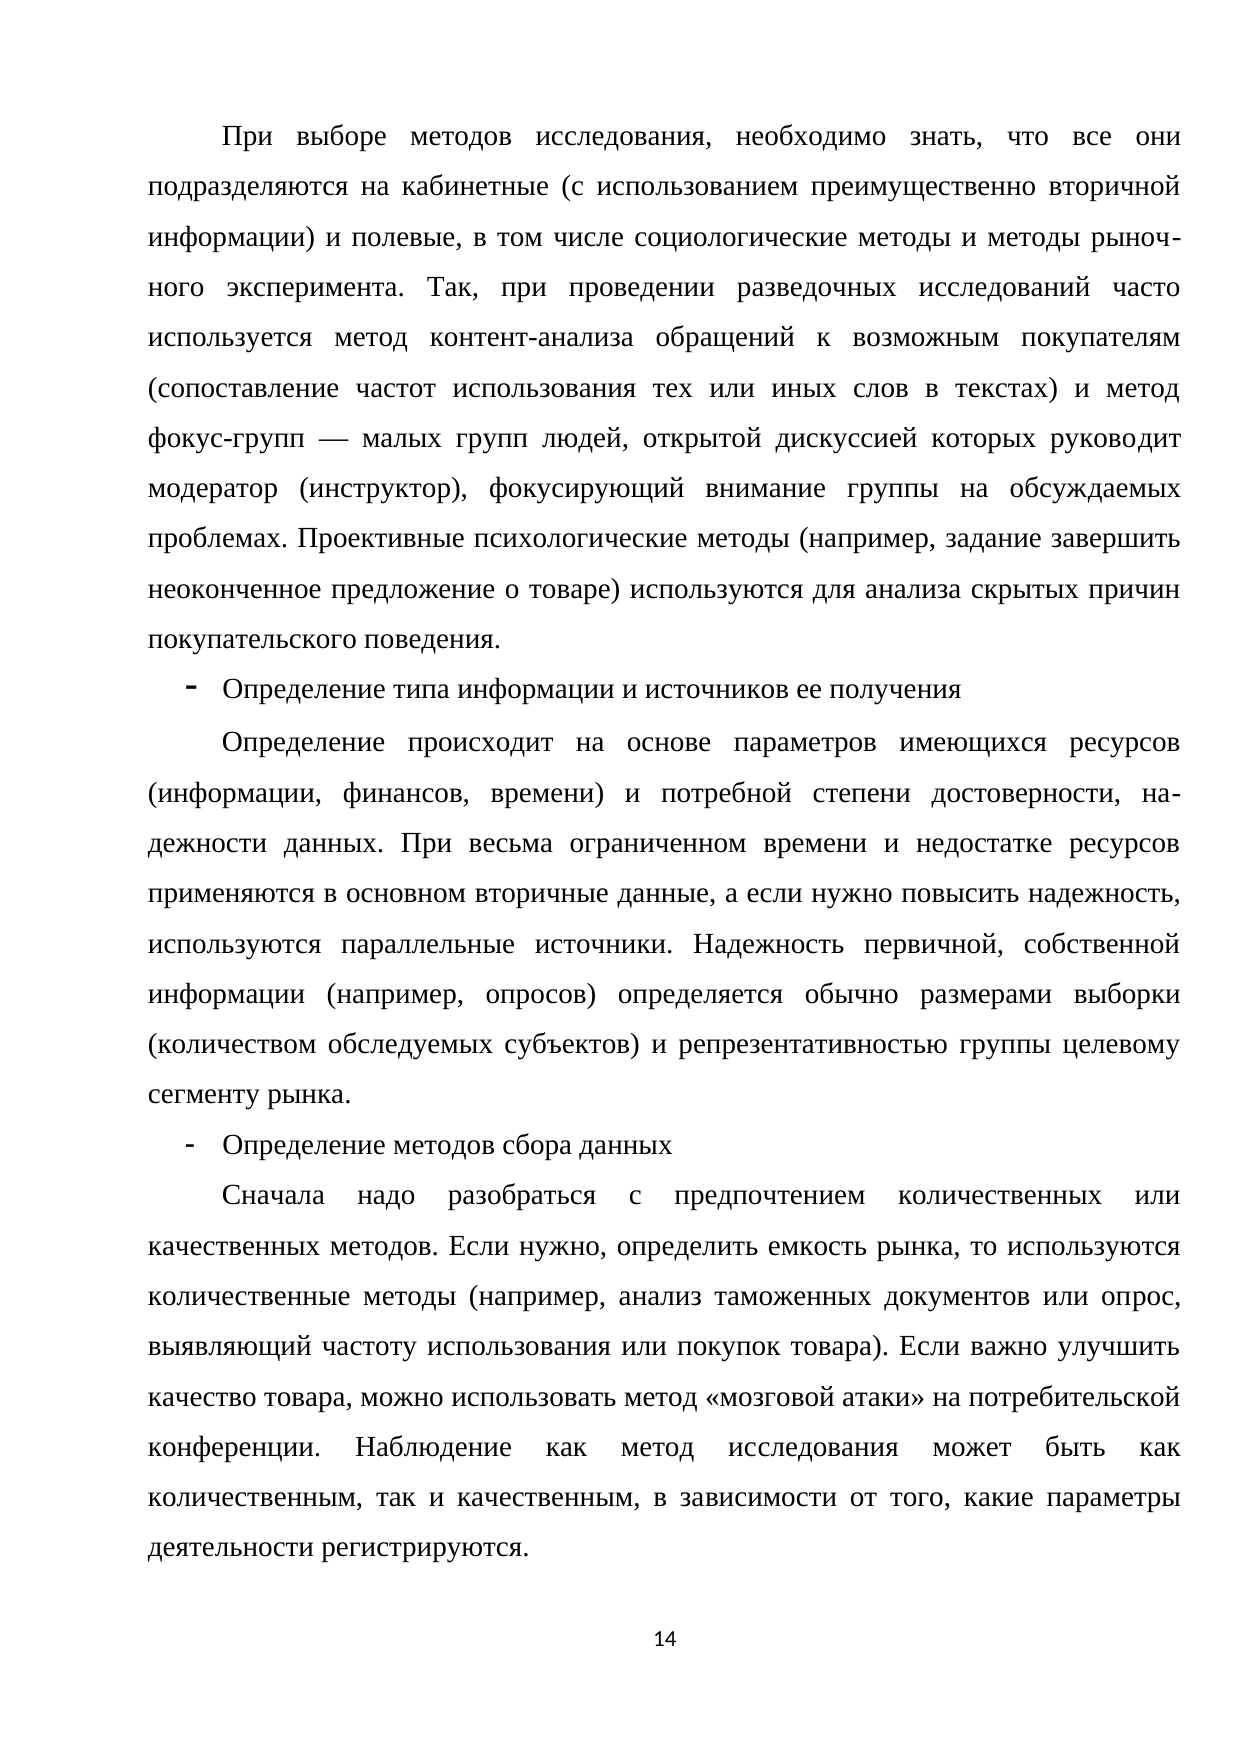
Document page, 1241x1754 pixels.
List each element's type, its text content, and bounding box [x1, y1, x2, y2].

text При выборе методов исследования, необходимо знать, что все они подразделяются на кабинетные (с использованием преимущественно вторичной информации) и полевые, в том числе социологические методы и методы рыночного эксперимента. Так, при проведении разведочных исследований часто используется метод контент-анализа обращений к возможным покупателям (сопоставление частот использования тех или иных слов в текстах) и метод фокус-групп — малых групп людей, открытой дискуссией которых руководит модератор (инструктор), фокусирующий внимание группы на обсуждаемых проблемах. Проективные психологические методы (например, задание завершить неоконченное предложение о товаре) используются для анализа скрытых причин покупательского поведения. [148, 118, 1181, 655]
text Сначала надо разобраться с предпочтением количественных или качественных методов. Если нужно, определить емкость рынка, то используются количественные методы (например, анализ таможенных документов или опрос, выявляющий частоту использования или покупок товара). Если важно улучшить качество товара, можно использовать метод «мозговой атаки» на потребительской конференции. Наблюдение как метод исследования может быть как количественным, так и качественным, в зависимости от того, какие параметры деятельности регистрируются. [148, 1177, 1181, 1563]
text Определение происходит на основе параметров имеющихся ресурсов (информации, финансов, времени) и потребной степени достоверности, надежности данных. При весьма ограниченном времени и недостатке ресурсов применяются в основном вторичные данные, а если нужно повысить надежность, используются параллельные источники. Надежность первичной, собственной информации (например, опросов) определяется обычно размерами выборки (количеством обследуемых субъектов) и репрезентативностью группы целевому сегменту рынка. [148, 724, 1181, 1110]
list Определение методов сбора данных [185, 1127, 1181, 1161]
list Определение типа информации и источников ее получения [185, 672, 1181, 707]
